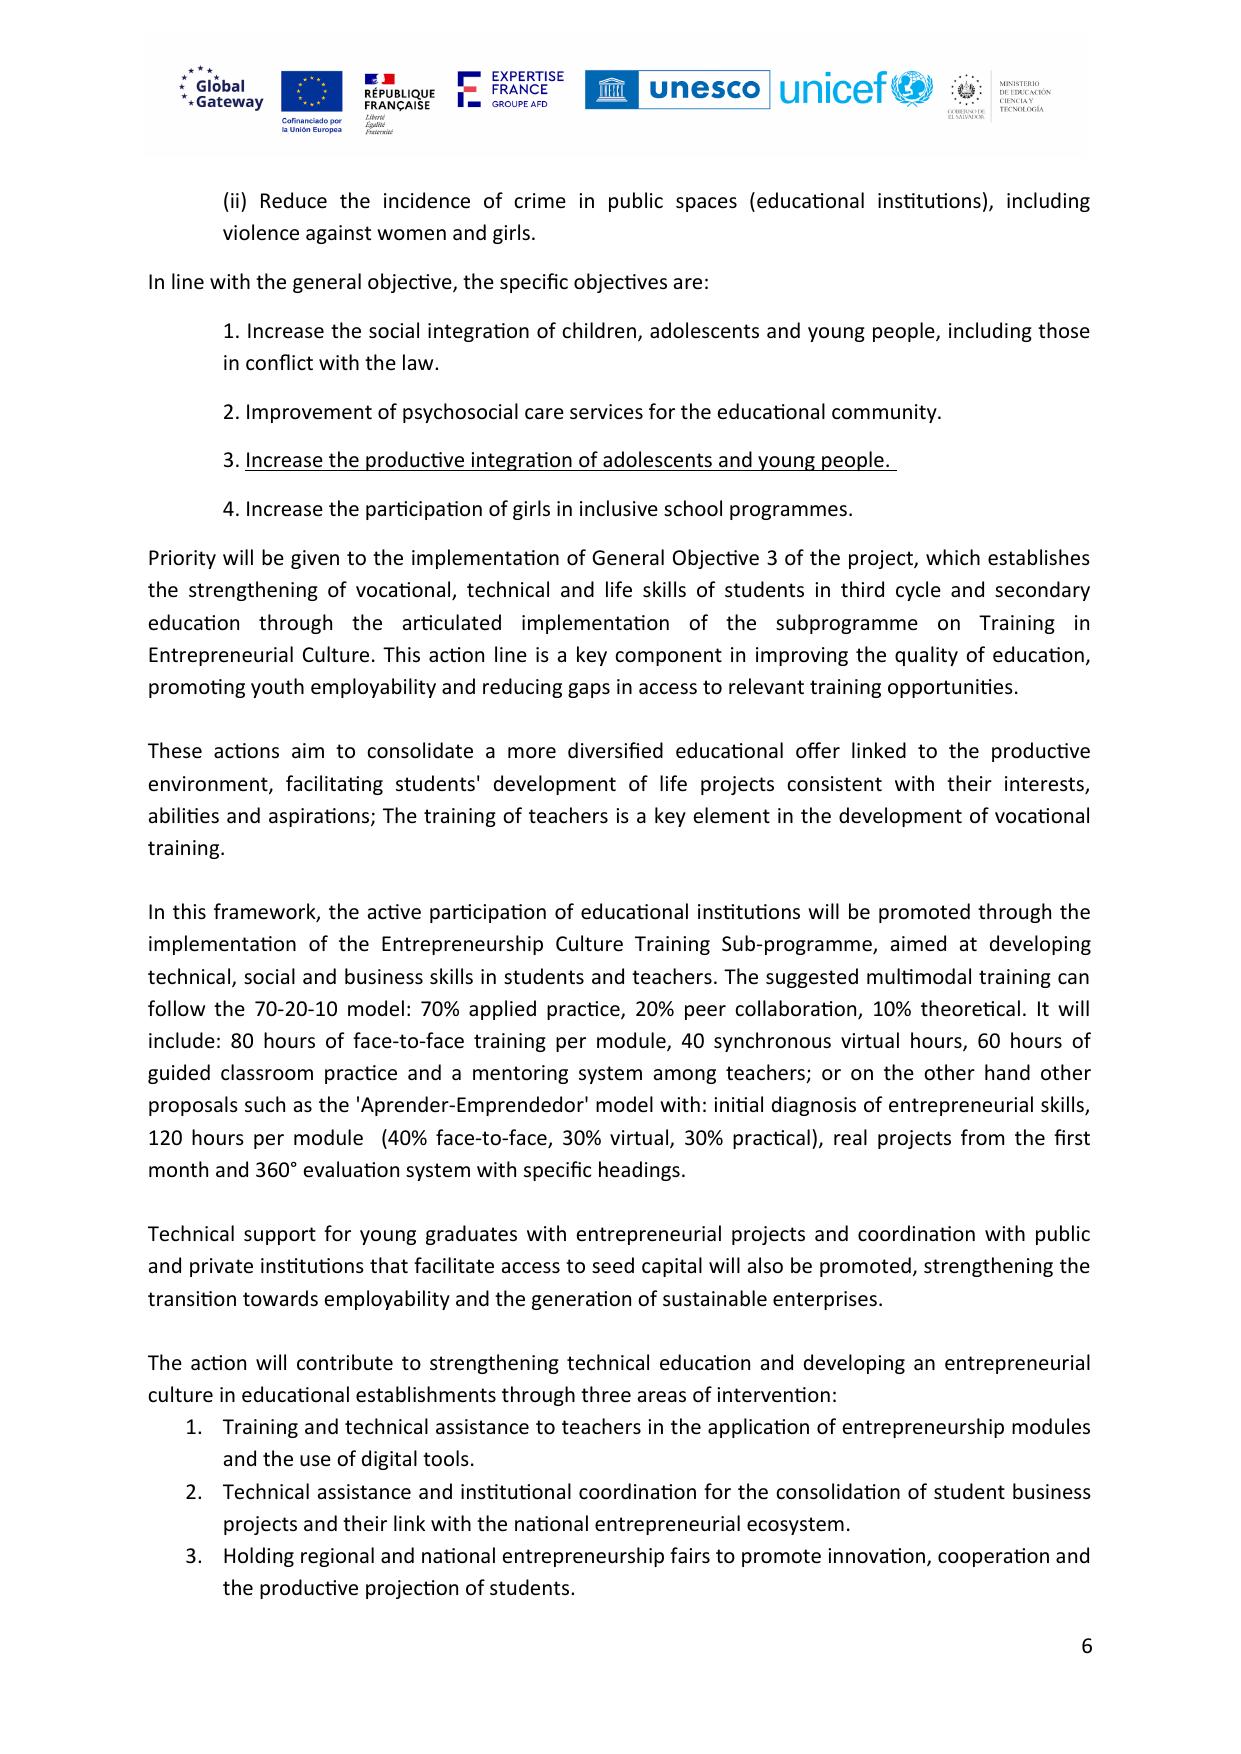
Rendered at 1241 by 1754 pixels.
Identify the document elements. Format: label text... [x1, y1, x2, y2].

text Technical support for young graduates with entrepreneurial projects and coordination with public and private institutions that facilitate access to seed capital will also be promoted, strengthening the transition towards employability and the generation of sustainable enterprises. [148, 1219, 1093, 1312]
text These actions aim to consolidate a more diversified educational offer linked to the productive environment, facilitating students' development of life projects consistent with their interests, abilities and aspirations; The training of teachers is a key element in the development of vocational training. [148, 736, 1093, 861]
text 1. Increase the social integration of children, adolescents and young people, including those in conflict with the law. [223, 316, 1093, 376]
text In line with the general objective, the specific objectives are: [148, 267, 1093, 295]
list Training and technical assistance to teachers in the application of entrepreneurship modules and the use of digital tools. [185, 1412, 1093, 1473]
list Holding regional and national entrepreneurship fairs to promote innovation, cooperation and the productive projection of students. [185, 1541, 1093, 1601]
text (ii) Reduce the incidence of crime in public spaces (educational institutions), including violence against women and girls. [223, 186, 1093, 246]
text Priority will be given to the implementation of General Objective 3 of the project, which establishes the strengthening of vocational, technical and life skills of students in third cycle and secondary education through the articulated implementation of the subprogramme on Training in Entrepreneurial Culture. This action line is a key component in improving the quality of education, promoting youth employability and reducing gaps in access to relevant training opportunities. [148, 543, 1093, 700]
text In this framework, the active participation of educational institutions will be promoted through the implementation of the Entrepreneurship Culture Training Sub-programme, aimed at developing technical, social and business skills in students and teachers. The suggested multimodal training can follow the 70-20-10 model: 70% applied practice, 20% peer collaboration, 10% theoretical. It will include: 80 hours of face-to-face training per module, 40 synchronous virtual hours, 60 hours of guided classroom practice and a mentoring system among teachers; or on the other hand other proposals such as the 'Aprender-Emprendedor' model with: initial diagnosis of entrepreneurial skills, 120 hours per module (40% face-to-face, 30% virtual, 30% practical), real projects from the first month and 360° evaluation system with specific headings. [148, 897, 1093, 1183]
text 4. Increase the participation of girls in inclusive school programmes. [223, 494, 1093, 522]
text 3. Increase the productive integration of adolescents and young people. [223, 446, 1093, 474]
list Technical assistance and institutional coordination for the consolidation of student business projects and their link with the national entrepreneurial ecosystem. [185, 1477, 1093, 1537]
text 2. Improvement of psychosocial care services for the educational community. [223, 397, 1093, 425]
picture [142, 34, 1088, 157]
text The action will contribute to strengthening technical education and developing an entrepreneurial culture in educational establishments through three areas of intervention: [148, 1348, 1093, 1408]
